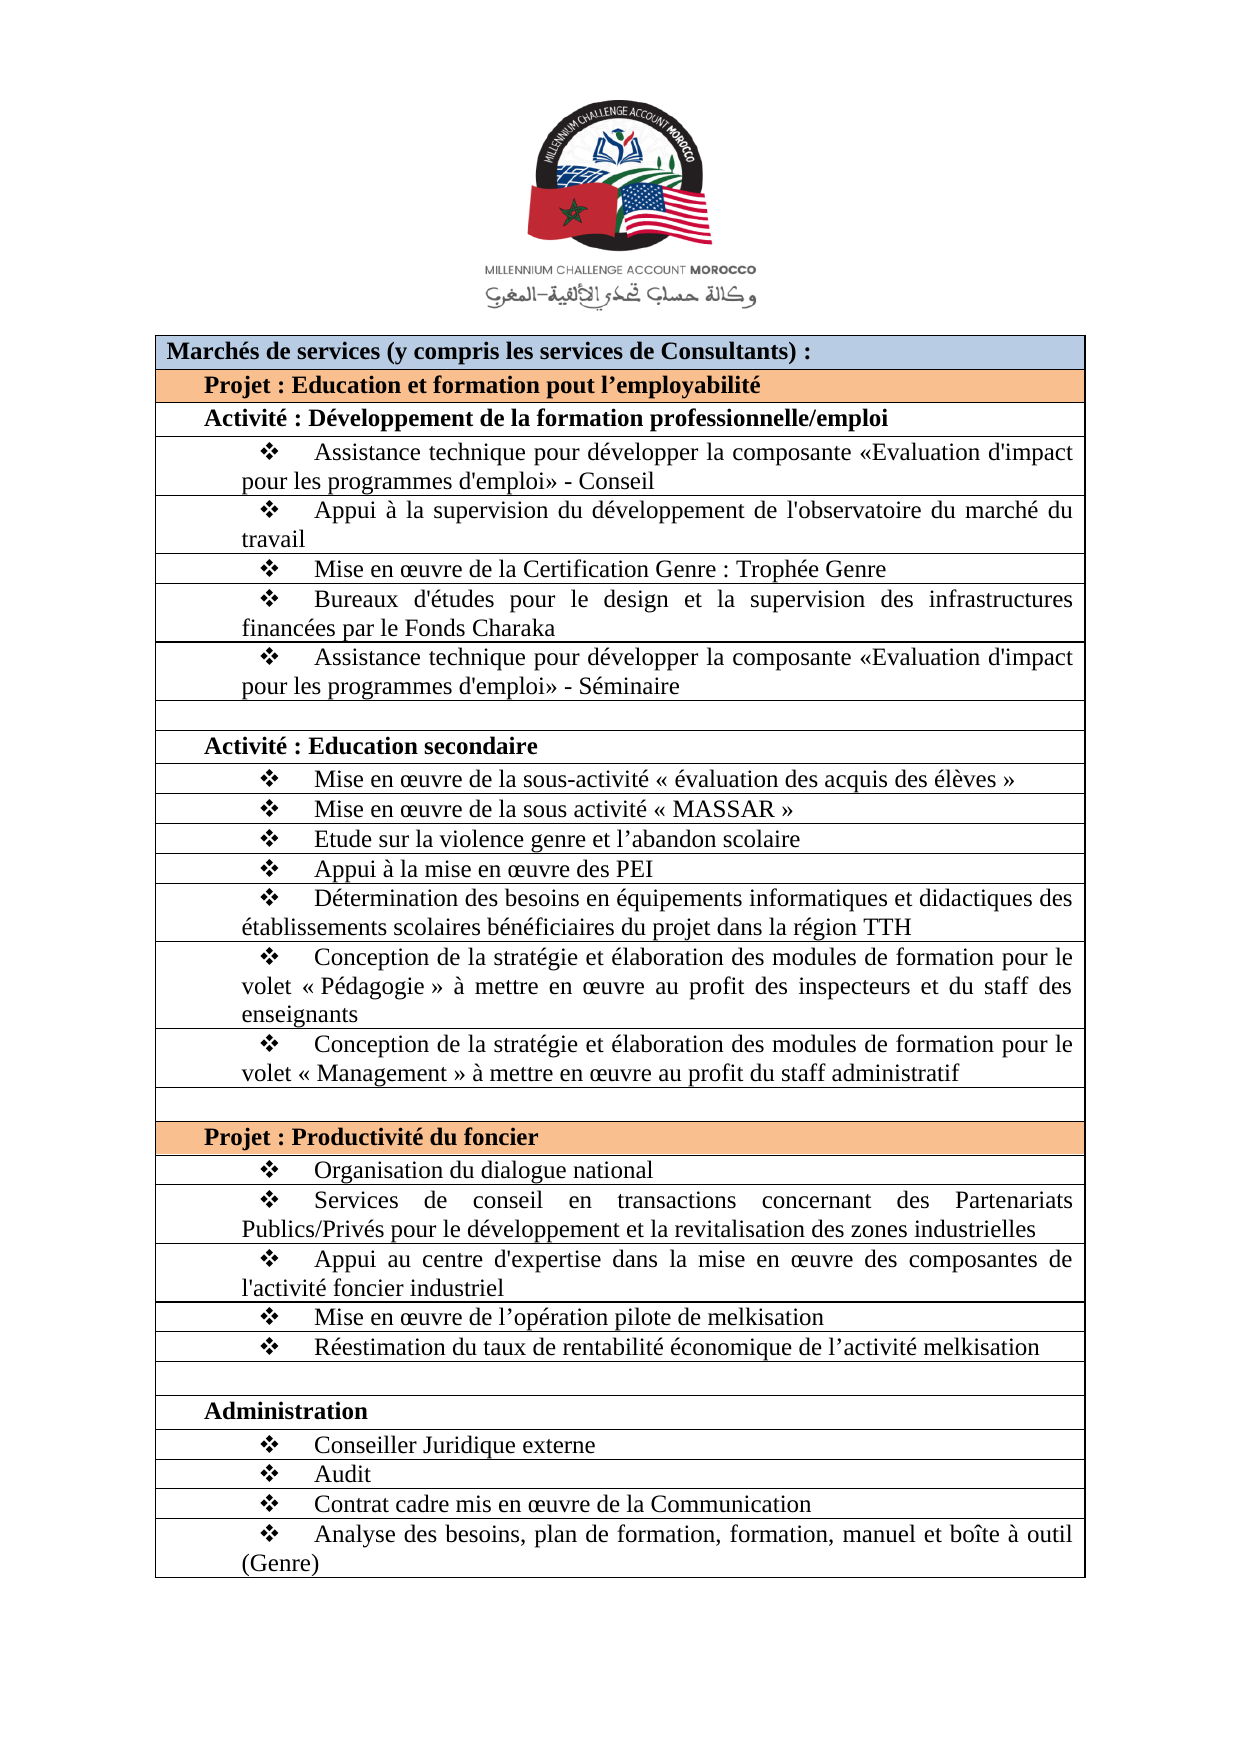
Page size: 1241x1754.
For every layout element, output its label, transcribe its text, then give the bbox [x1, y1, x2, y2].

table_cell Mise en œuvre de la Certification Genre : Trophée Genre [156, 554, 1084, 583]
table_cell Assistance technique pour développer la composante «Evaluation d'impact pour les programmes d'emploi» - Conseil [156, 437, 1084, 494]
table_cell Appui au centre d'expertise dans la mise en œuvre des composantes de l'activité foncier industriel [156, 1244, 1084, 1301]
table_cell Administration [156, 1396, 1084, 1429]
table_cell [156, 1362, 1084, 1395]
table_cell Mise en œuvre de l’opération pilote de melkisation [156, 1303, 1084, 1331]
table_cell Appui à la supervision du développement de l'observatoire du marché du travail [156, 496, 1084, 553]
table_cell Analyse des besoins, plan de formation, formation, manuel et boîte à outil (Genre) [156, 1519, 1084, 1577]
table_cell Contrat cadre mis en œuvre de la Communication [156, 1489, 1084, 1518]
table_cell Projet : Productivité du foncier [156, 1122, 1084, 1154]
table_cell Assistance technique pour développer la composante «Evaluation d'impact pour les programmes d'emploi» - Séminaire [156, 643, 1084, 700]
table_cell Audit [156, 1460, 1084, 1488]
table_cell Projet : Education et formation pout l’employabilité [156, 370, 1084, 402]
table_cell [156, 701, 1084, 730]
table_cell Appui à la mise en œuvre des PEI [156, 854, 1084, 882]
table_cell Mise en œuvre de la sous activité « MASSAR » [156, 794, 1084, 823]
table_cell Activité : Education secondaire [156, 731, 1084, 763]
table_cell Services de conseil en transactions concernant des Partenariats Publics/Privés pour le développement et la revitalisation des zones industrielles [156, 1185, 1084, 1243]
table_cell Conception de la stratégie et élaboration des modules de formation pour le volet « Pédagogie » à mettre en œuvre au profit des inspecteurs et du staff des enseignants [156, 942, 1084, 1028]
table_cell Conception de la stratégie et élaboration des modules de formation pour le volet « Management » à mettre en œuvre au profit du staff administratif [156, 1029, 1084, 1087]
table_cell Mise en œuvre de la sous-activité « évaluation des acquis des élèves » [156, 764, 1084, 793]
table_cell Activité : Développement de la formation professionnelle/emploi [156, 403, 1084, 436]
table_cell Détermination des besoins en équipements informatiques et didactiques des établissements scolaires bénéficiaires du projet dans la région TTH [156, 884, 1084, 941]
table_cell Etude sur la violence genre et l’abandon scolaire [156, 824, 1084, 853]
table_header Marchés de services (y compris les services de Consultants) : [156, 336, 1084, 369]
table_cell [156, 1088, 1084, 1121]
table_cell Bureaux d'études pour le design et la supervision des infrastructures financées par le Fonds Charaka [156, 584, 1084, 641]
table_cell Réestimation du taux de rentabilité économique de l’activité melkisation [156, 1332, 1084, 1361]
table_cell Organisation du dialogue national [156, 1156, 1084, 1184]
picture [477, 73, 763, 335]
table_cell Conseiller Juridique externe [156, 1430, 1084, 1458]
